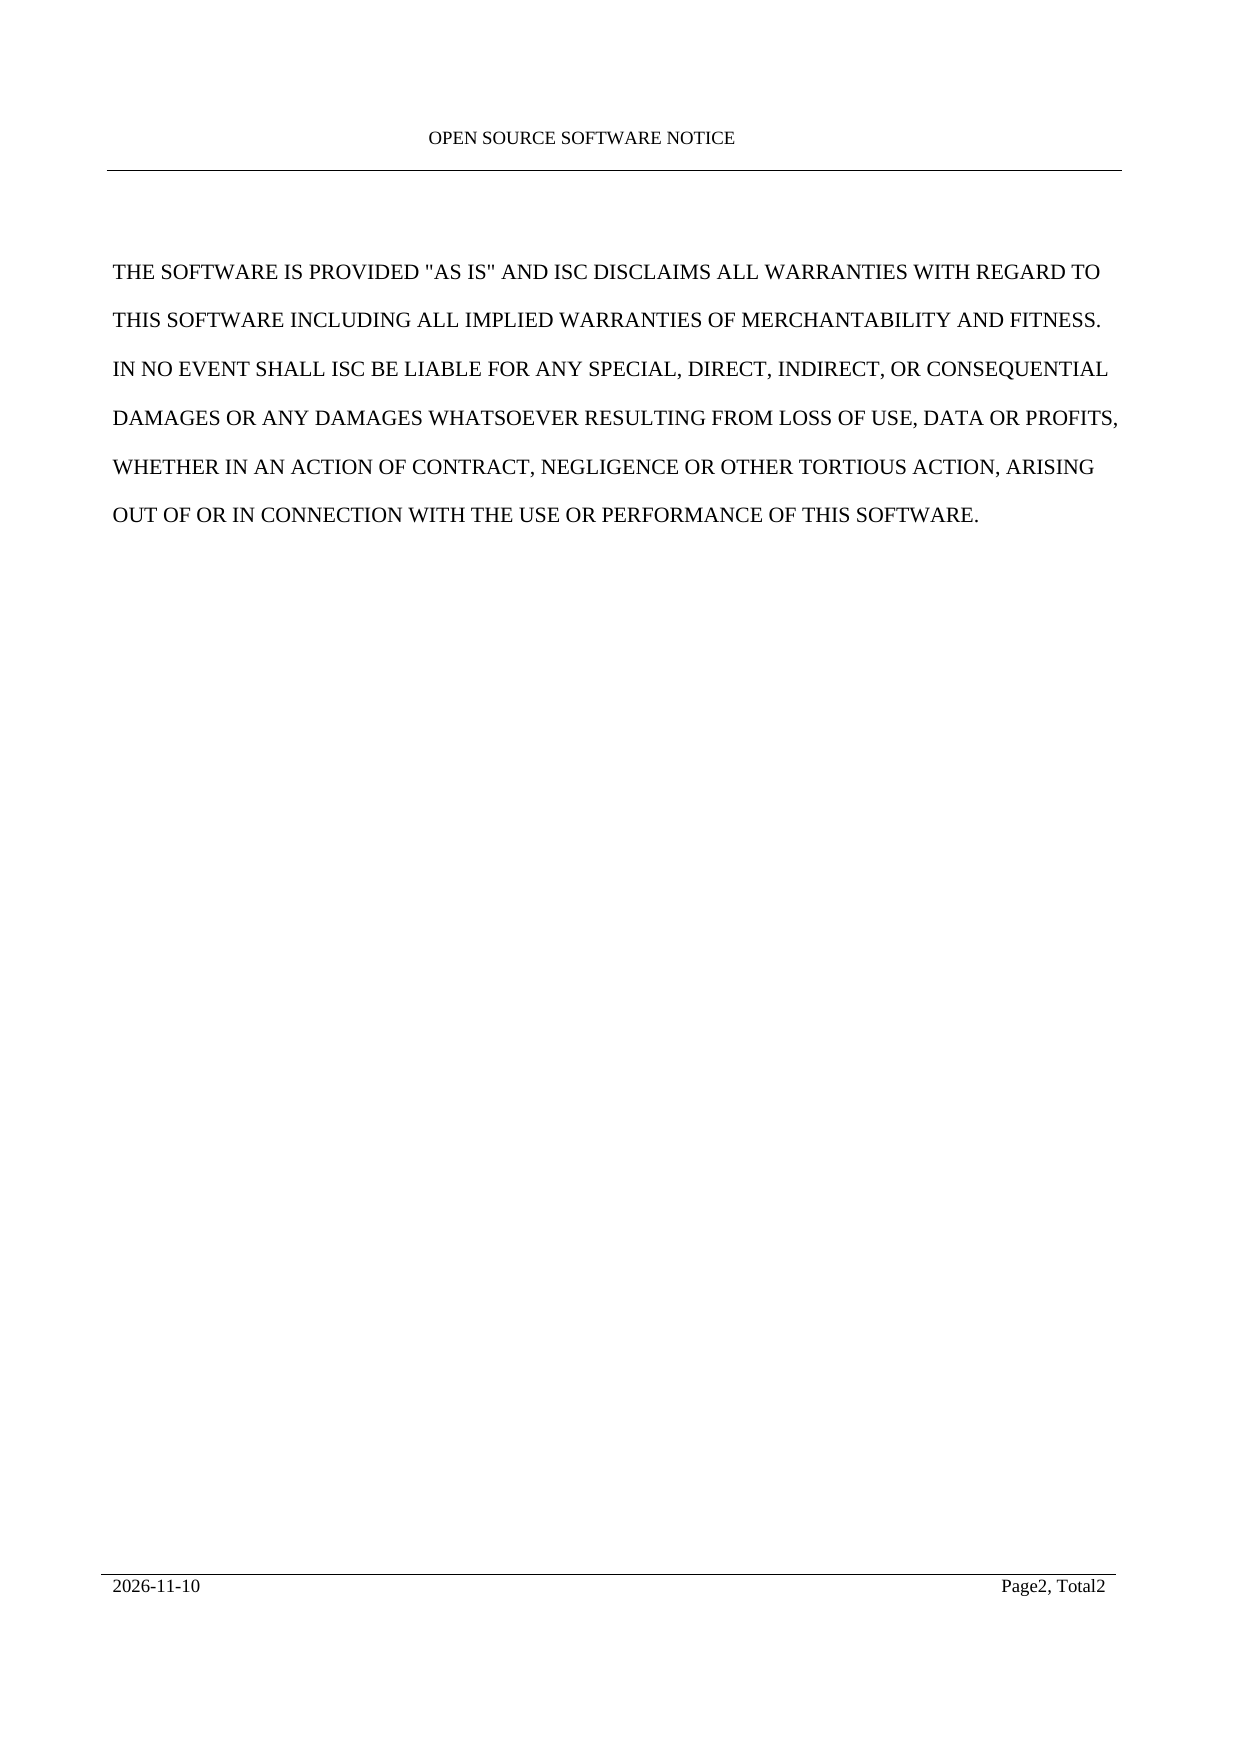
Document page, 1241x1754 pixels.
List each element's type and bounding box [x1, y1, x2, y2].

text [112, 206, 1128, 531]
